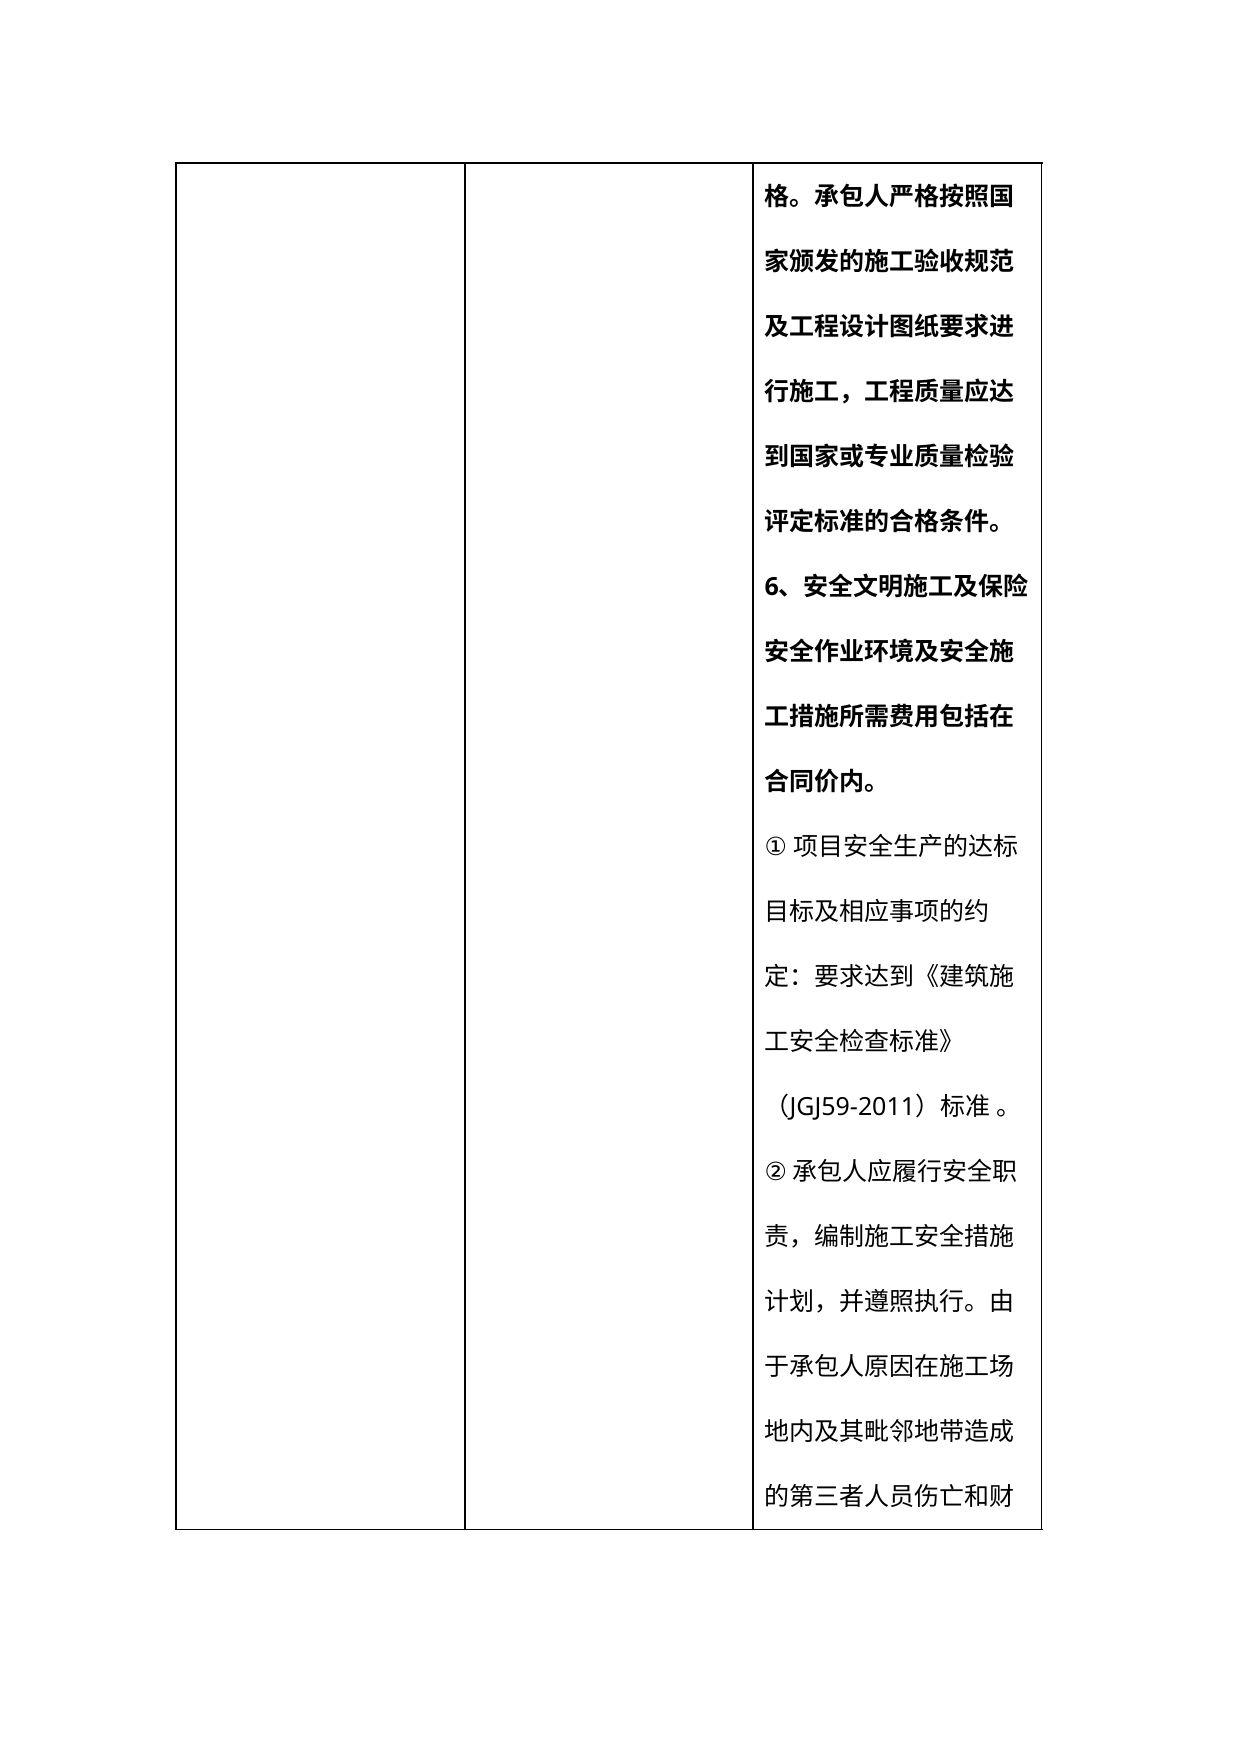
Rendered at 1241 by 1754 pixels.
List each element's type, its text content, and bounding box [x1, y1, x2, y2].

table_cell [466, 164, 752, 1528]
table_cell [754, 164, 1041, 1528]
table_cell 1 [177, 164, 464, 1528]
